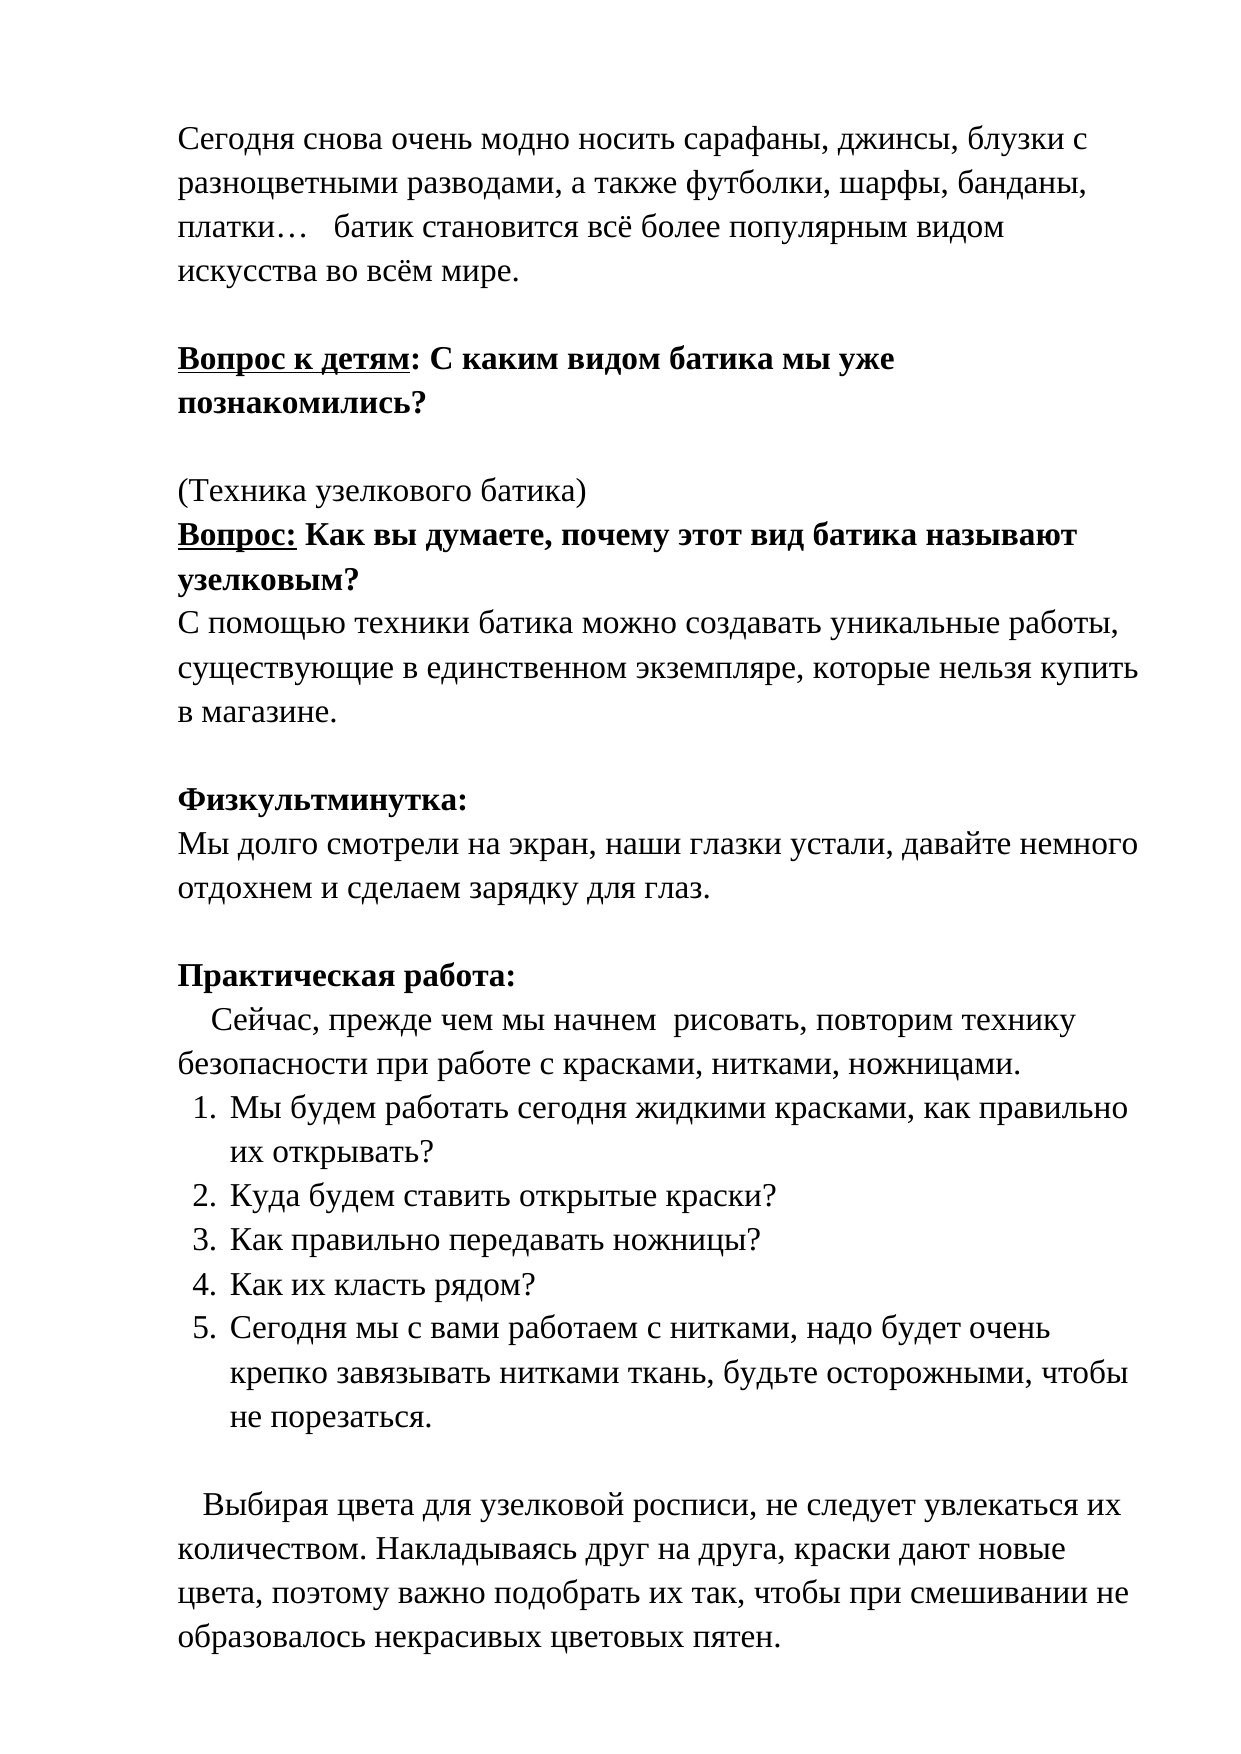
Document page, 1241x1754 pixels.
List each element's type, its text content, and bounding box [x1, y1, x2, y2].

text Практическая работа: [177, 955, 1152, 994]
list Сегодня мы с вами работаем с нитками, надо будет очень крепко завязывать нитками ткань, будьте осторожными, чтобы не порезаться. [192, 1308, 1152, 1434]
text Сегодня снова очень модно носить сарафаны, джинсы, блузки с разноцветными разводами, а также футболки, шарфы, банданы, платки… батик становится всё более популярным видом искусства во всём мире. [177, 118, 1152, 289]
text (Техника узелкового батика) [177, 471, 1152, 509]
text С помощью техники батика можно создавать уникальные работы, существующие в единственном экземпляре, которые нельзя купить в магазине. [177, 603, 1152, 729]
text Вопрос: Как вы думаете, почему этот вид батика называют узелковым? [177, 515, 1152, 597]
list Как правильно передавать ножницы? [192, 1220, 1152, 1258]
text Сейчас, прежде чем мы начнем рисовать, повторим технику безопасности при работе с красками, нитками, ножницами. [177, 999, 1152, 1082]
text Мы долго смотрели на экран, наши глазки устали, давайте немного отдохнем и сделаем зарядку для глаз. [177, 823, 1152, 906]
list Мы будем работать сегодня жидкими красками, как правильно их открывать? [192, 1087, 1152, 1170]
list Как их класть рядом? [192, 1264, 1152, 1302]
text Вопрос к детям: С каким видом батика мы уже познакомились? [177, 338, 1152, 421]
text Физкультминутка: [177, 779, 1152, 817]
list Куда будем ставить открытые краски? [192, 1176, 1152, 1214]
text Выбирая цвета для узелковой росписи, не следует увлекаться их количеством. Накладываясь друг на друга, краски дают новые цвета, поэтому важно подобрать их так, чтобы при смешивании не образовалось некрасивых цветовых пятен. [177, 1484, 1152, 1654]
